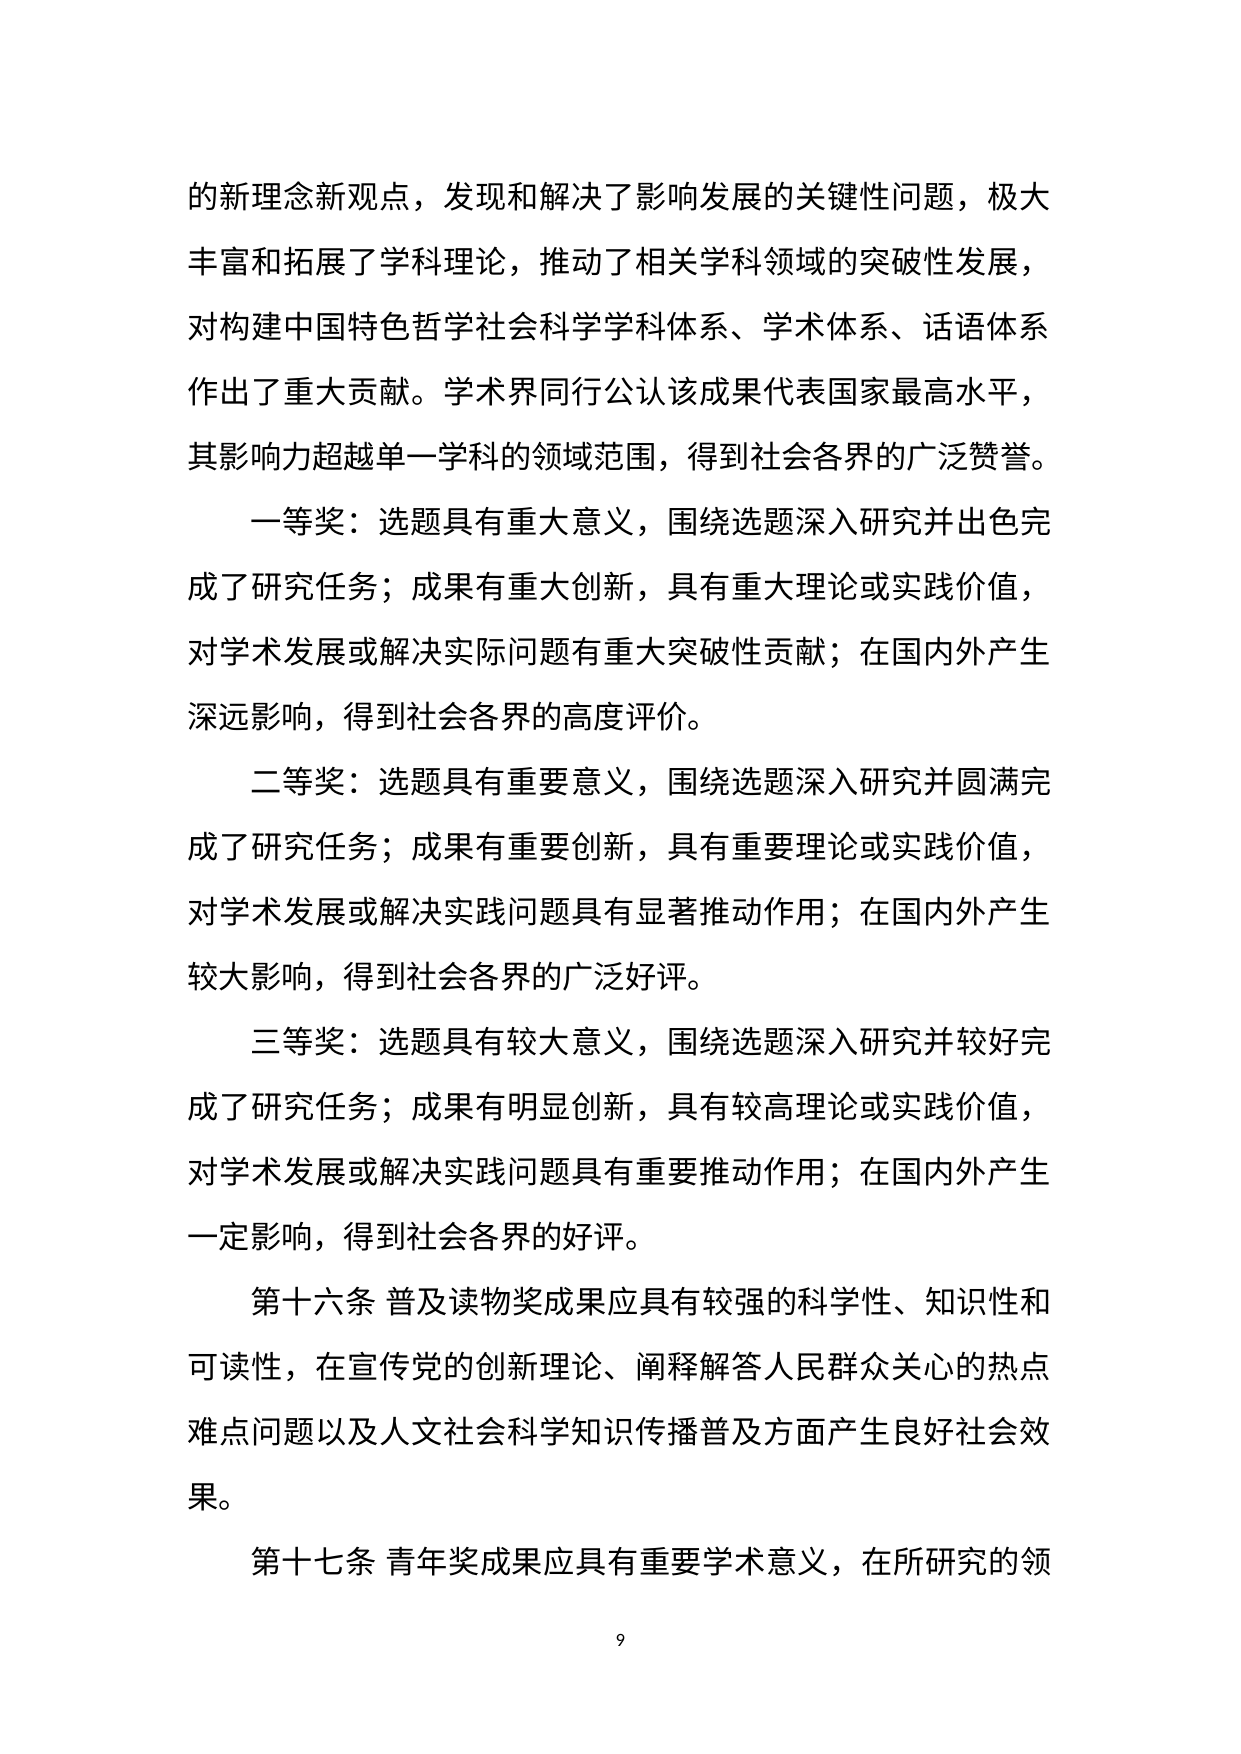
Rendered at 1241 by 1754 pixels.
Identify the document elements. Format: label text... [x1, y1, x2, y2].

text 第十六条 普及读物奖成果应具有较强的科学性、知识性和可读性，在宣传党的创新理论、阐释解答人民群众关心的热点难点问题以及人文社会科学知识传播普及方面产生良好社会效果。 [187, 1267, 1053, 1527]
text 二等奖：选题具有重要意义，围绕选题深入研究并圆满完成了研究任务；成果有重要创新，具有重要理论或实践价值，对学术发展或解决实践问题具有显著推动作用；在国内外产生较大影响，得到社会各界的广泛好评。 [187, 747, 1053, 1007]
text 一等奖：选题具有重大意义，围绕选题深入研究并出色完成了研究任务；成果有重大创新，具有重大理论或实践价值，对学术发展或解决实际问题有重大突破性贡献；在国内外产生深远影响，得到社会各界的高度评价。 [187, 487, 1053, 747]
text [187, 1527, 1053, 1592]
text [187, 162, 1053, 487]
text 三等奖：选题具有较大意义，围绕选题深入研究并较好完成了研究任务；成果有明显创新，具有较高理论或实践价值，对学术发展或解决实践问题具有重要推动作用；在国内外产生一定影响，得到社会各界的好评。 [187, 1007, 1053, 1267]
